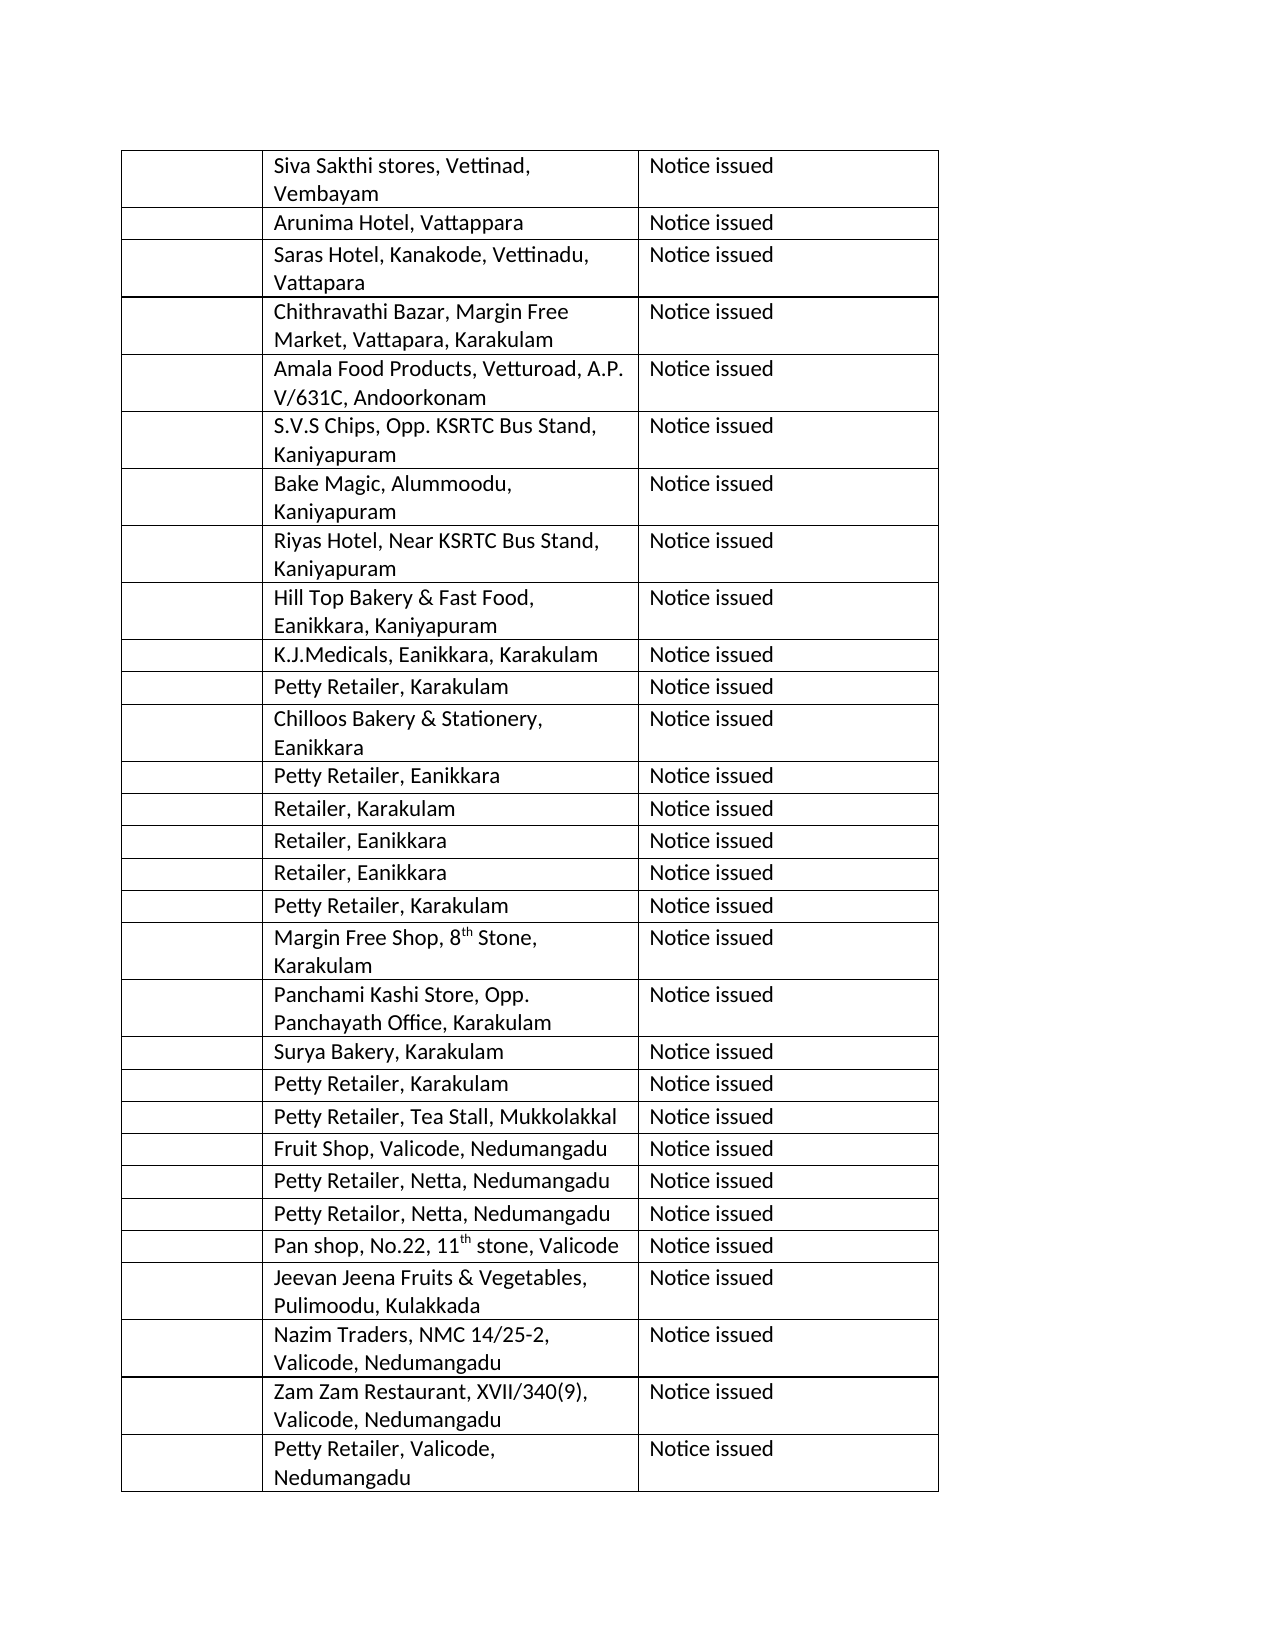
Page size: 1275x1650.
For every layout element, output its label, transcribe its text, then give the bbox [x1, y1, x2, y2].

table_cell Petty Retailer, Karakulam [263, 672, 638, 703]
table_cell Petty Retailer, Valicode, Nedumangadu [263, 1435, 638, 1491]
table_cell Jeevan Jeena Fruits & Vegetables, Pulimoodu, Kulakkada [263, 1263, 638, 1319]
table_cell Notice issued [639, 1263, 938, 1319]
table_cell Notice issued [639, 826, 938, 857]
table_cell [122, 1231, 262, 1262]
table_cell Notice issued [639, 412, 938, 468]
table_cell Riyas Hotel, Near KSRTC Bus Stand, Kaniyapuram [263, 526, 638, 582]
table_cell Petty Retailer, Netta, Nedumangadu [263, 1166, 638, 1198]
table_cell [122, 1037, 262, 1068]
table_cell [122, 1199, 262, 1230]
table_cell [122, 923, 262, 979]
table_cell Margin Free Shop, 8th Stone, Karakulam [263, 923, 638, 979]
table_cell Notice issued [639, 1231, 938, 1262]
table_cell Surya Bakery, Karakulam [263, 1037, 638, 1068]
table_cell Notice issued [639, 859, 938, 890]
table_cell Amala Food Products, Vetturoad, A.P. V/631C, Andoorkonam [263, 355, 638, 411]
table_cell [122, 1378, 262, 1433]
table_cell Notice issued [639, 526, 938, 582]
table_cell Notice issued [639, 762, 938, 793]
table_cell Notice issued [639, 151, 938, 207]
table_cell Panchami Kashi Store, Opp. Panchayath Office, Karakulam [263, 980, 638, 1036]
table_cell Notice issued [639, 980, 938, 1036]
table_cell Zam Zam Restaurant, XVII/340(9), Valicode, Nedumangadu [263, 1378, 638, 1433]
table_cell Notice issued [639, 1070, 938, 1101]
table_cell Pan shop, No.22, 11th stone, Valicode [263, 1231, 638, 1262]
table_cell Chilloos Bakery & Stationery, Eanikkara [263, 705, 638, 761]
table_cell Notice issued [639, 705, 938, 761]
table_cell Petty Retailer, Tea Stall, Mukkolakkal [263, 1102, 638, 1133]
table_cell [122, 1134, 262, 1165]
table_cell [122, 794, 262, 825]
table_cell Notice issued [639, 1037, 938, 1068]
table_cell Notice issued [639, 1378, 938, 1433]
table_cell Notice issued [639, 923, 938, 979]
table_cell Retailer, Karakulam [263, 794, 638, 825]
table_cell [122, 583, 262, 639]
table_cell [122, 705, 262, 761]
table_cell Retailer, Eanikkara [263, 826, 638, 857]
table_cell [122, 980, 262, 1036]
table_cell Notice issued [639, 583, 938, 639]
table_cell Retailer, Eanikkara [263, 859, 638, 890]
table_cell [122, 1102, 262, 1133]
table_cell [122, 826, 262, 857]
table_cell [122, 298, 262, 353]
table_cell Bake Magic, Alummoodu, Kaniyapuram [263, 469, 638, 525]
table_cell [122, 526, 262, 582]
table_cell [122, 762, 262, 793]
table_cell [122, 355, 262, 411]
table_cell Notice issued [639, 208, 938, 239]
table_cell Saras Hotel, Kanakode, Vettinadu, Vattapara [263, 240, 638, 296]
table_cell Notice issued [639, 1166, 938, 1198]
table_cell [122, 1320, 262, 1376]
table_cell Notice issued [639, 1320, 938, 1376]
table_cell Notice issued [639, 891, 938, 922]
table_cell Petty Retailor, Netta, Nedumangadu [263, 1199, 638, 1230]
table_cell Notice issued [639, 640, 938, 671]
table_cell [122, 640, 262, 671]
table_cell Notice issued [639, 672, 938, 703]
table_cell [122, 151, 262, 207]
table_cell [122, 469, 262, 525]
table_cell Hill Top Bakery & Fast Food, Eanikkara, Kaniyapuram [263, 583, 638, 639]
table_cell Petty Retailer, Karakulam [263, 1070, 638, 1101]
table_cell [122, 240, 262, 296]
table_cell Petty Retailer, Karakulam [263, 891, 638, 922]
table_cell Notice issued [639, 1199, 938, 1230]
table_cell [122, 1263, 262, 1319]
table_cell Notice issued [639, 355, 938, 411]
table_cell [122, 672, 262, 703]
table_cell K.J.Medicals, Eanikkara, Karakulam [263, 640, 638, 671]
table_cell Notice issued [639, 298, 938, 353]
table_cell Siva Sakthi stores, Vettinad, Vembayam [263, 151, 638, 207]
table_cell [122, 1166, 262, 1198]
table_cell Fruit Shop, Valicode, Nedumangadu [263, 1134, 638, 1165]
table_cell [122, 891, 262, 922]
table_cell Notice issued [639, 240, 938, 296]
table_cell [122, 859, 262, 890]
table_cell Notice issued [639, 794, 938, 825]
table_cell Petty Retailer, Eanikkara [263, 762, 638, 793]
table_cell Notice issued [639, 1102, 938, 1133]
table_cell S.V.S Chips, Opp. KSRTC Bus Stand, Kaniyapuram [263, 412, 638, 468]
table_cell [122, 1435, 262, 1491]
table_cell Nazim Traders, NMC 14/25-2, Valicode, Nedumangadu [263, 1320, 638, 1376]
table_cell Notice issued [639, 469, 938, 525]
table_cell Arunima Hotel, Vattappara [263, 208, 638, 239]
table_cell [122, 208, 262, 239]
table_cell Chithravathi Bazar, Margin Free Market, Vattapara, Karakulam [263, 298, 638, 353]
table_cell [122, 412, 262, 468]
table_cell [122, 1070, 262, 1101]
table_cell Notice issued [639, 1134, 938, 1165]
table_cell Notice issued [639, 1435, 938, 1491]
